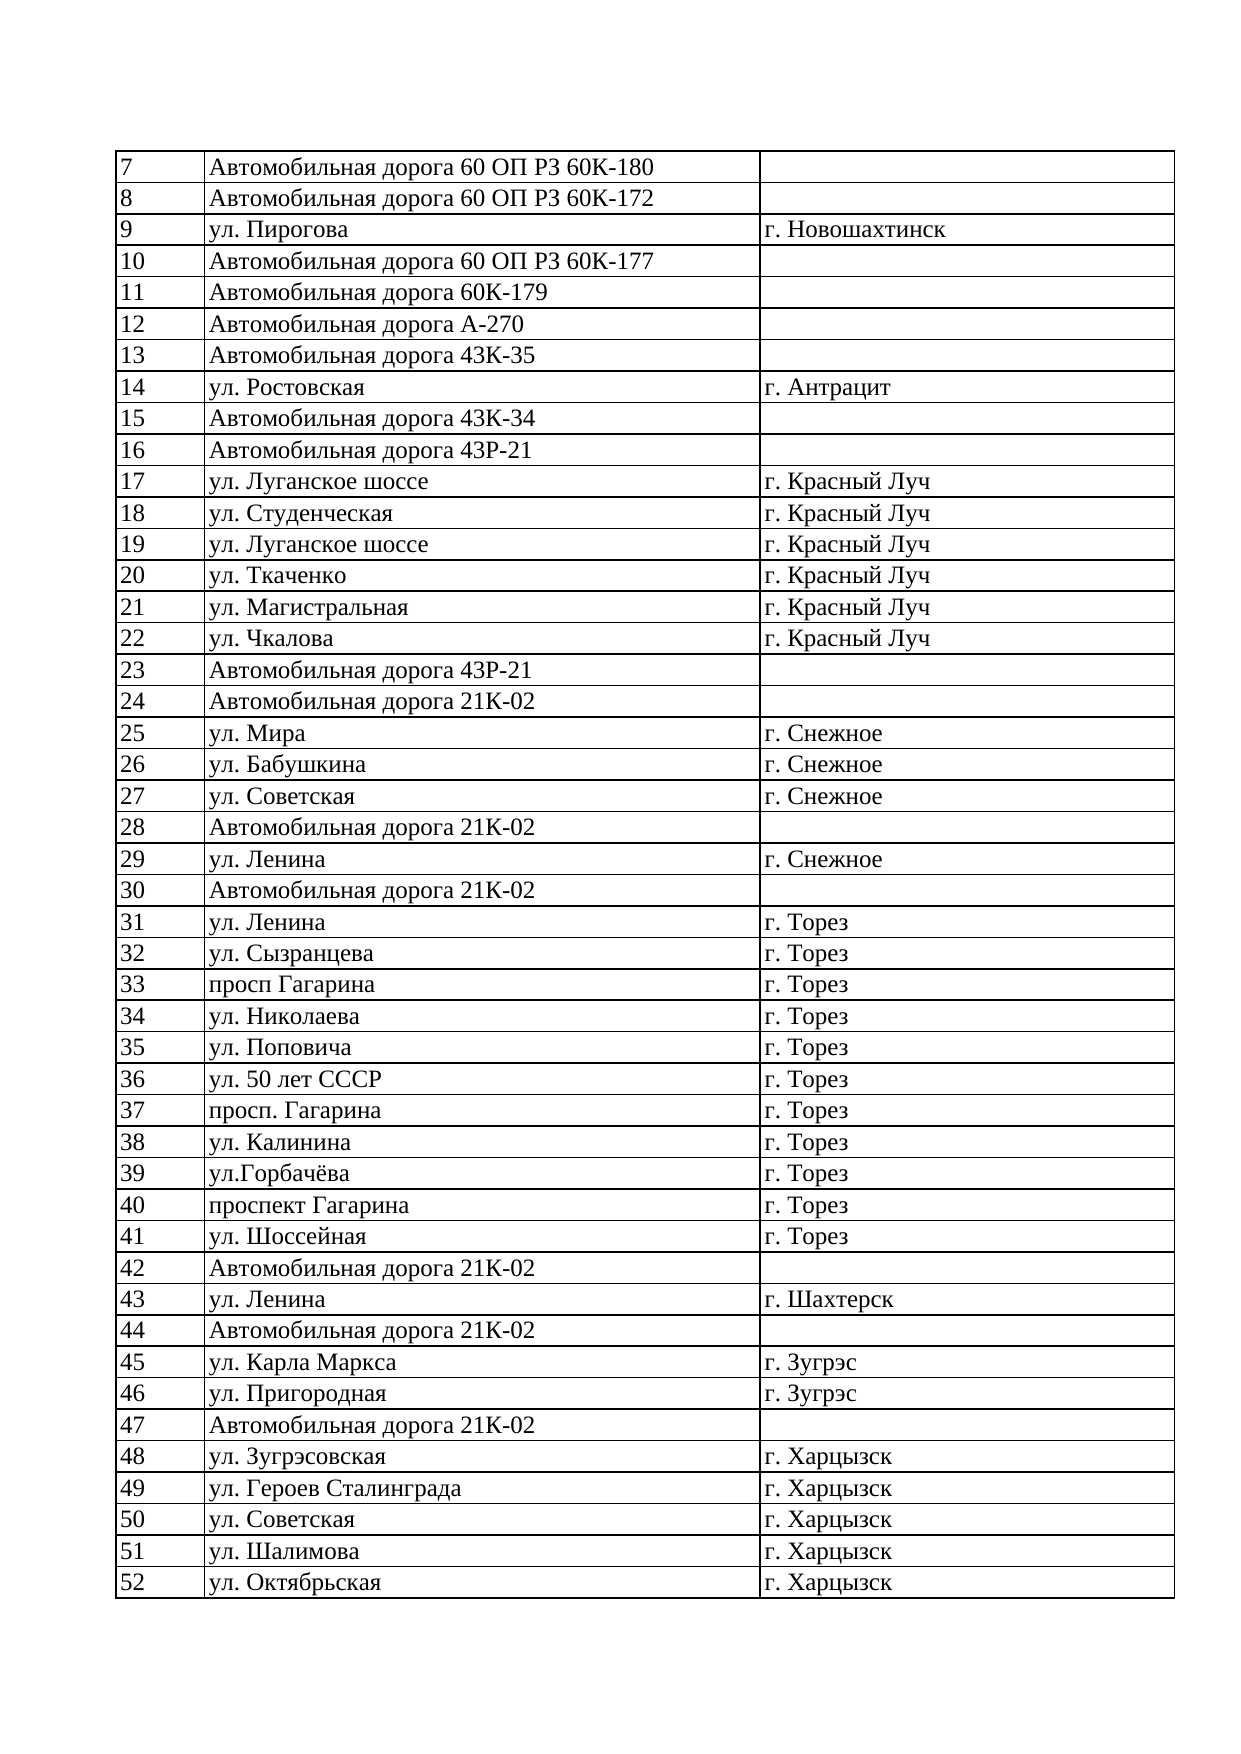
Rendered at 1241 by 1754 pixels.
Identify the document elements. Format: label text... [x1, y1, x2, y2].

table_cell ул. Чкалова [205, 623, 759, 653]
table_cell ул. Ткаченко [205, 561, 759, 590]
table_cell [761, 309, 1174, 339]
table_cell ул. Шоссейная [205, 1221, 759, 1251]
table_cell 34 [117, 1001, 204, 1031]
table_cell г. Антрацит [761, 372, 1174, 402]
table_cell просп Гагарина [205, 970, 759, 999]
table_cell 31 [117, 907, 204, 936]
table_cell 39 [117, 1158, 204, 1188]
table_cell 30 [117, 875, 204, 905]
table_cell г. Торез [761, 1158, 1174, 1188]
table_cell г. Красный Луч [761, 498, 1174, 527]
table_cell [761, 812, 1174, 842]
table_cell ул. Бабушкина [205, 749, 759, 779]
table_cell Автомобильная дорога 21К-02 [205, 1253, 759, 1282]
table_cell 41 [117, 1221, 204, 1251]
table_cell 8 [117, 183, 204, 213]
table_cell [761, 277, 1174, 307]
table_cell г. Харцызск [761, 1473, 1174, 1503]
table_cell г. Торез [761, 1095, 1174, 1125]
table_cell г. Торез [761, 1001, 1174, 1031]
table_cell 45 [117, 1347, 204, 1377]
table_cell 47 [117, 1410, 204, 1440]
table_cell 7 [117, 152, 204, 181]
table_cell г. Красный Луч [761, 466, 1174, 496]
table_cell 43 [117, 1284, 204, 1314]
table_cell ул. Магистральная [205, 592, 759, 622]
table_cell 29 [117, 844, 204, 873]
table_cell 15 [117, 403, 204, 433]
table_cell 11 [117, 277, 204, 307]
table_cell г. Торез [761, 1127, 1174, 1157]
table_cell г. Красный Луч [761, 623, 1174, 653]
table_cell г. Красный Луч [761, 561, 1174, 590]
table_cell г. Новошахтинск [761, 215, 1174, 244]
table_cell 42 [117, 1253, 204, 1282]
table_cell ул. Луганское шоссе [205, 529, 759, 559]
table_cell г. Харцызск [761, 1504, 1174, 1534]
table_cell 23 [117, 655, 204, 685]
table_cell г. Шахтерск [761, 1284, 1174, 1314]
table_cell [761, 152, 1174, 181]
table_cell 10 [117, 246, 204, 276]
table_cell ул. Героев Сталинграда [205, 1473, 759, 1503]
table_cell г. Снежное [761, 749, 1174, 779]
table_cell [761, 435, 1174, 464]
table_cell г. Снежное [761, 718, 1174, 748]
table_cell [761, 1253, 1174, 1282]
table_cell ул. Ленина [205, 1284, 759, 1314]
table_cell 44 [117, 1316, 204, 1345]
table_cell г. Торез [761, 907, 1174, 936]
table_cell ул. Пригородная [205, 1378, 759, 1408]
table_cell 48 [117, 1441, 204, 1471]
table_cell 40 [117, 1190, 204, 1219]
table_cell 35 [117, 1032, 204, 1062]
table_cell 12 [117, 309, 204, 339]
table_cell ул. Калинина [205, 1127, 759, 1157]
table_cell Автомобильная дорога 21К-02 [205, 686, 759, 716]
table_cell проспект Гагарина [205, 1190, 759, 1219]
table_cell [761, 183, 1174, 213]
table_cell 17 [117, 466, 204, 496]
table_cell Автомобильная дорога 43Р-21 [205, 655, 759, 685]
table_cell 26 [117, 749, 204, 779]
table_cell Автомобильная дорога 60К-179 [205, 277, 759, 307]
table_cell ул. Пирогова [205, 215, 759, 244]
table_cell г. Зугрэс [761, 1378, 1174, 1408]
table_cell 22 [117, 623, 204, 653]
table_cell г. Красный Луч [761, 529, 1174, 559]
table_cell 24 [117, 686, 204, 716]
table_cell Автомобильная дорога 21К-02 [205, 1316, 759, 1345]
table_cell Автомобильная дорога А-270 [205, 309, 759, 339]
table_cell г. Харцызск [761, 1441, 1174, 1471]
table_cell 14 [117, 372, 204, 402]
table_cell 9 [117, 215, 204, 244]
table_cell [761, 340, 1174, 370]
table_cell [761, 1410, 1174, 1440]
table_cell ул. Ростовская [205, 372, 759, 402]
table_cell Автомобильная дорога 43Р-21 [205, 435, 759, 464]
table_cell 16 [117, 435, 204, 464]
table_cell ул. Мира [205, 718, 759, 748]
table_cell г. Торез [761, 1064, 1174, 1094]
table_cell [761, 1316, 1174, 1345]
table_cell ул. Студенческая [205, 498, 759, 527]
table_cell [761, 246, 1174, 276]
table_cell ул. Поповича [205, 1032, 759, 1062]
table_cell Автомобильная дорога 60 ОП РЗ 60К-172 [205, 183, 759, 213]
table_cell [761, 875, 1174, 905]
table_cell 25 [117, 718, 204, 748]
table_cell 18 [117, 498, 204, 527]
table_cell 33 [117, 970, 204, 999]
table_cell 27 [117, 781, 204, 811]
table_cell г. Зугрэс [761, 1347, 1174, 1377]
table_cell ул. Николаева [205, 1001, 759, 1031]
table_cell 46 [117, 1378, 204, 1408]
table_cell 21 [117, 592, 204, 622]
table_cell [761, 403, 1174, 433]
table_cell ул. Карла Маркса [205, 1347, 759, 1377]
table_cell ул. Советская [205, 1504, 759, 1534]
table_cell ул. Луганское шоссе [205, 466, 759, 496]
table_cell 37 [117, 1095, 204, 1125]
table_cell г. Снежное [761, 844, 1174, 873]
table_cell ул.Горбачёва [205, 1158, 759, 1188]
table_cell ул. Шалимова [205, 1536, 759, 1566]
table_cell Автомобильная дорога 21К-02 [205, 1410, 759, 1440]
table_cell 52 [117, 1567, 204, 1597]
table_cell 13 [117, 340, 204, 370]
table_cell г. Снежное [761, 781, 1174, 811]
table_cell ул. Ленина [205, 844, 759, 873]
table_cell г. Красный Луч [761, 592, 1174, 622]
table_cell ул. Советская [205, 781, 759, 811]
table_cell 32 [117, 938, 204, 968]
table_cell г. Торез [761, 1190, 1174, 1219]
table_cell 38 [117, 1127, 204, 1157]
table_cell г. Торез [761, 938, 1174, 968]
table_cell 36 [117, 1064, 204, 1094]
table_cell ул. Октябрьская [205, 1567, 759, 1597]
table_cell 51 [117, 1536, 204, 1566]
table_cell просп. Гагарина [205, 1095, 759, 1125]
table_cell 49 [117, 1473, 204, 1503]
table_cell ул. Сызранцева [205, 938, 759, 968]
table_cell Автомобильная дорога 21К-02 [205, 875, 759, 905]
table_cell Автомобильная дорога 60 ОП РЗ 60К-177 [205, 246, 759, 276]
table_cell [761, 655, 1174, 685]
table_cell [761, 686, 1174, 716]
table_cell Автомобильная дорога 21К-02 [205, 812, 759, 842]
table_cell ул. Зугрэсовская [205, 1441, 759, 1471]
table_cell г. Торез [761, 970, 1174, 999]
table_cell 19 [117, 529, 204, 559]
table_cell г. Харцызск [761, 1536, 1174, 1566]
table_cell 20 [117, 561, 204, 590]
table_cell Автомобильная дорога 60 ОП РЗ 60К-180 [205, 152, 759, 181]
table_cell г. Торез [761, 1221, 1174, 1251]
table_cell ул. Ленина [205, 907, 759, 936]
table_cell г. Торез [761, 1032, 1174, 1062]
table_cell Автомобильная дорога 43К-34 [205, 403, 759, 433]
table_cell 50 [117, 1504, 204, 1534]
table_cell ул. 50 лет СССР [205, 1064, 759, 1094]
table_cell 28 [117, 812, 204, 842]
table_cell Автомобильная дорога 43К-35 [205, 340, 759, 370]
table_cell г. Харцызск [761, 1567, 1174, 1597]
